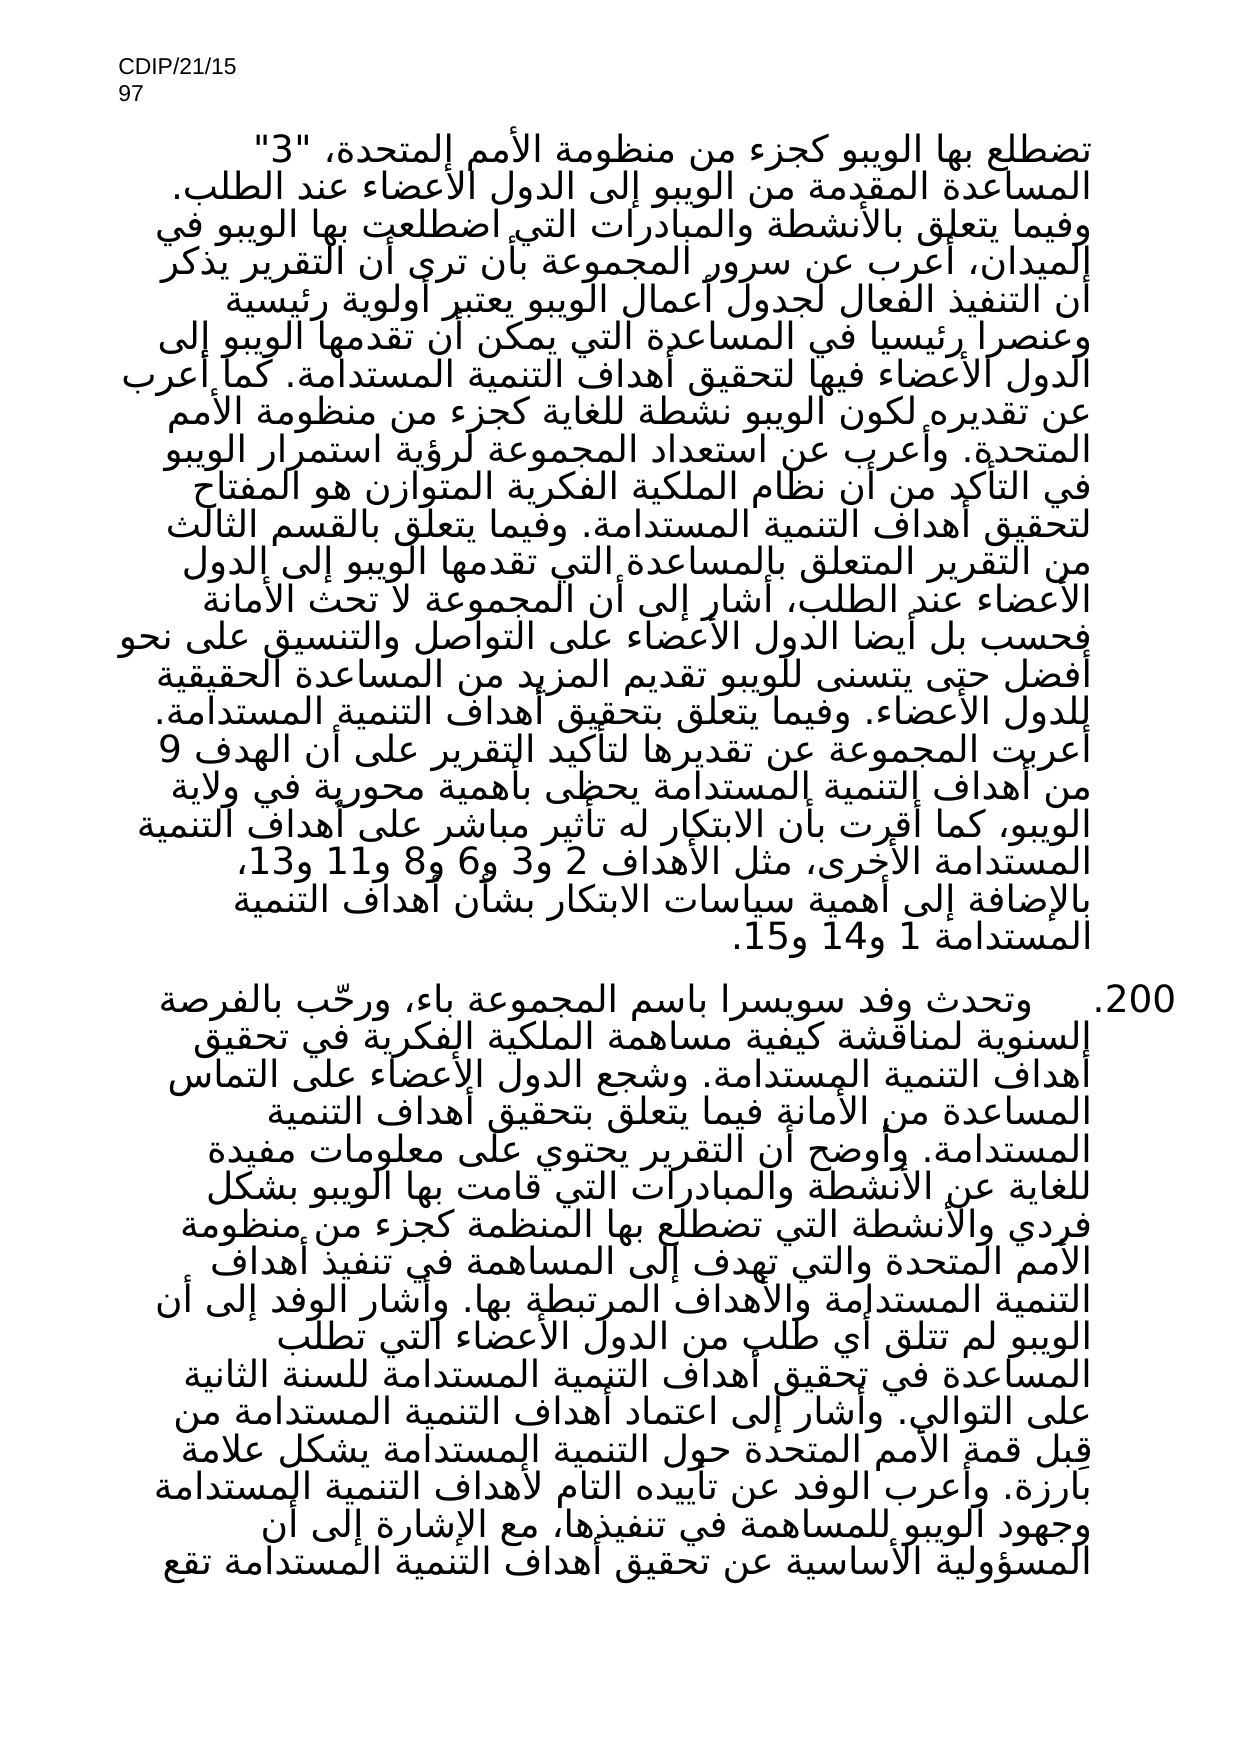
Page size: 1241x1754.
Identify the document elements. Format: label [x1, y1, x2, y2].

text [118, 982, 1092, 1582]
text [118, 132, 1092, 957]
